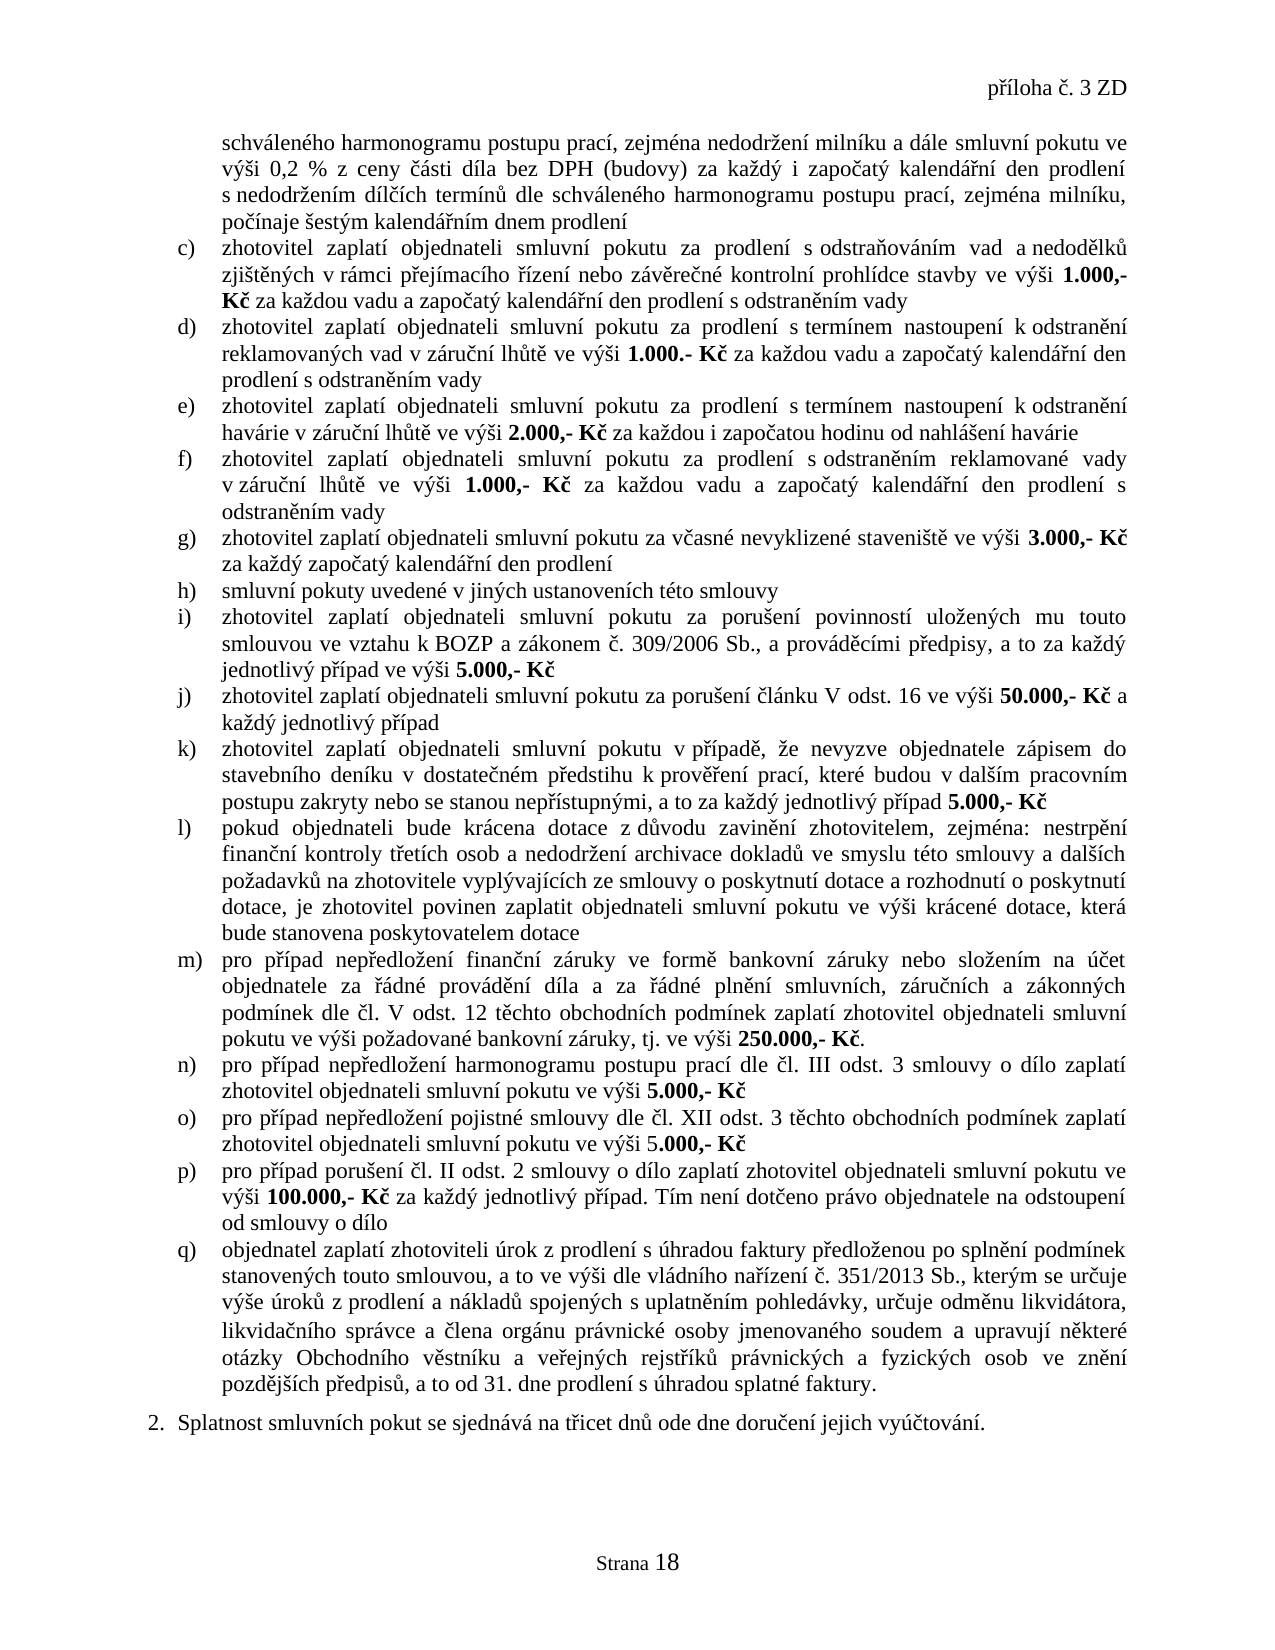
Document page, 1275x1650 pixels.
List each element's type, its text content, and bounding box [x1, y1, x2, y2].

list zhotovitel zaplatí objednateli smluvní pokutu za prodlení s termínem nastoupení k odstranění reklamovaných vad v záruční lhůtě ve výši 1.000.- Kč za každou vadu a započatý kalendářní den prodlení s odstraněním vady [177, 313, 1127, 392]
list objednatel zaplatí zhotoviteli úrok z prodlení s úhradou faktury předloženou po splnění podmínek stanovených touto smlouvou, a to ve výši dle vládního nařízení č. 351/2013 Sb., kterým se určuje výše úroků z prodlení a nákladů spojených s uplatněním pohledávky, určuje odměnu likvidátora, likvidačního správce a člena orgánu právnické osoby jmenovaného soudem a upravují některé otázky Obchodního věstníku a veřejných rejstříků právnických a fyzických osob ve znění pozdějších předpisů, a to od 31. dne prodlení s úhradou splatné faktury. [177, 1236, 1127, 1396]
list pokud objednateli bude krácena dotace z důvodu zavinění zhotovitelem, zejména: nestrpění finanční kontroly třetích osob a nedodržení archivace dokladů ve smyslu této smlouvy a dalších požadavků na zhotovitele vyplývajících ze smlouvy o poskytnutí dotace a rozhodnutí o poskytnutí dotace, je zhotovitel povinen zaplatit objednateli smluvní pokutu ve výši krácené dotace, která bude stanovena poskytovatelem dotace [177, 814, 1127, 946]
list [177, 129, 1127, 234]
list zhotovitel zaplatí objednateli smluvní pokutu za prodlení s termínem nastoupení k odstranění havárie v záruční lhůtě ve výši 2.000,- Kč za každou i započatou hodinu od nahlášení havárie [177, 392, 1127, 445]
list Splatnost smluvních pokut se sjednává na třicet dnů ode dne doručení jejich vyúčtování. [148, 1409, 1127, 1435]
list zhotovitel zaplatí objednateli smluvní pokutu za prodlení s odstraněním reklamované vady v záruční lhůtě ve výši 1.000,- Kč za každou vadu a započatý kalendářní den prodlení s odstraněním vady [177, 445, 1127, 524]
list zhotovitel zaplatí objednateli smluvní pokutu za prodlení s odstraňováním vad a nedodělků zjištěných v rámci přejímacího řízení nebo závěrečné kontrolní prohlídce stavby ve výši 1.000,- Kč za každou vadu a započatý kalendářní den prodlení s odstraněním vady [177, 234, 1127, 313]
list smluvní pokuty uvedené v jiných ustanoveních této smlouvy [177, 577, 1127, 603]
list pro případ nepředložení pojistné smlouvy dle čl. XII odst. 3 těchto obchodních podmínek zaplatí zhotovitel objednateli smluvní pokutu ve výši 5.000,- Kč [177, 1104, 1127, 1157]
list pro případ nepředložení finanční záruky ve formě bankovní záruky nebo složením na účet objednatele za řádné provádění díla a za řádné plnění smluvních, záručních a zákonných podmínek dle čl. V odst. 12 těchto obchodních podmínek zaplatí zhotovitel objednateli smluvní pokutu ve výši požadované bankovní záruky, tj. ve výši 250.000,- Kč. [177, 946, 1127, 1051]
list pro případ nepředložení harmonogramu postupu prací dle čl. III odst. 3 smlouvy o dílo zaplatí zhotovitel objednateli smluvní pokutu ve výši 5.000,- Kč [177, 1051, 1127, 1104]
list zhotovitel zaplatí objednateli smluvní pokutu v případě, že nevyzve objednatele zápisem do stavebního deníku v dostatečném předstihu k prověření prací, které budou v dalším pracovním postupu zakryty nebo se stanou nepřístupnými, a to za každý jednotlivý případ 5.000,- Kč [177, 735, 1127, 814]
list zhotovitel zaplatí objednateli smluvní pokutu za porušení článku V odst. 16 ve výši 50.000,- Kč a každý jednotlivý případ [177, 682, 1127, 735]
list zhotovitel zaplatí objednateli smluvní pokutu za včasné nevyklizené staveniště ve výši 3.000,- Kč za každý započatý kalendářní den prodlení [177, 524, 1127, 577]
list pro případ porušení čl. II odst. 2 smlouvy o dílo zaplatí zhotovitel objednateli smluvní pokutu ve výši 100.000,- Kč za každý jednotlivý případ. Tím není dotčeno právo objednatele na odstoupení od smlouvy o dílo [177, 1157, 1127, 1236]
list zhotovitel zaplatí objednateli smluvní pokutu za porušení povinností uložených mu touto smlouvou ve vztahu k BOZP a zákonem č. 309/2006 Sb., a prováděcími předpisy, a to za každý jednotlivý případ ve výši 5.000,- Kč [177, 603, 1127, 682]
